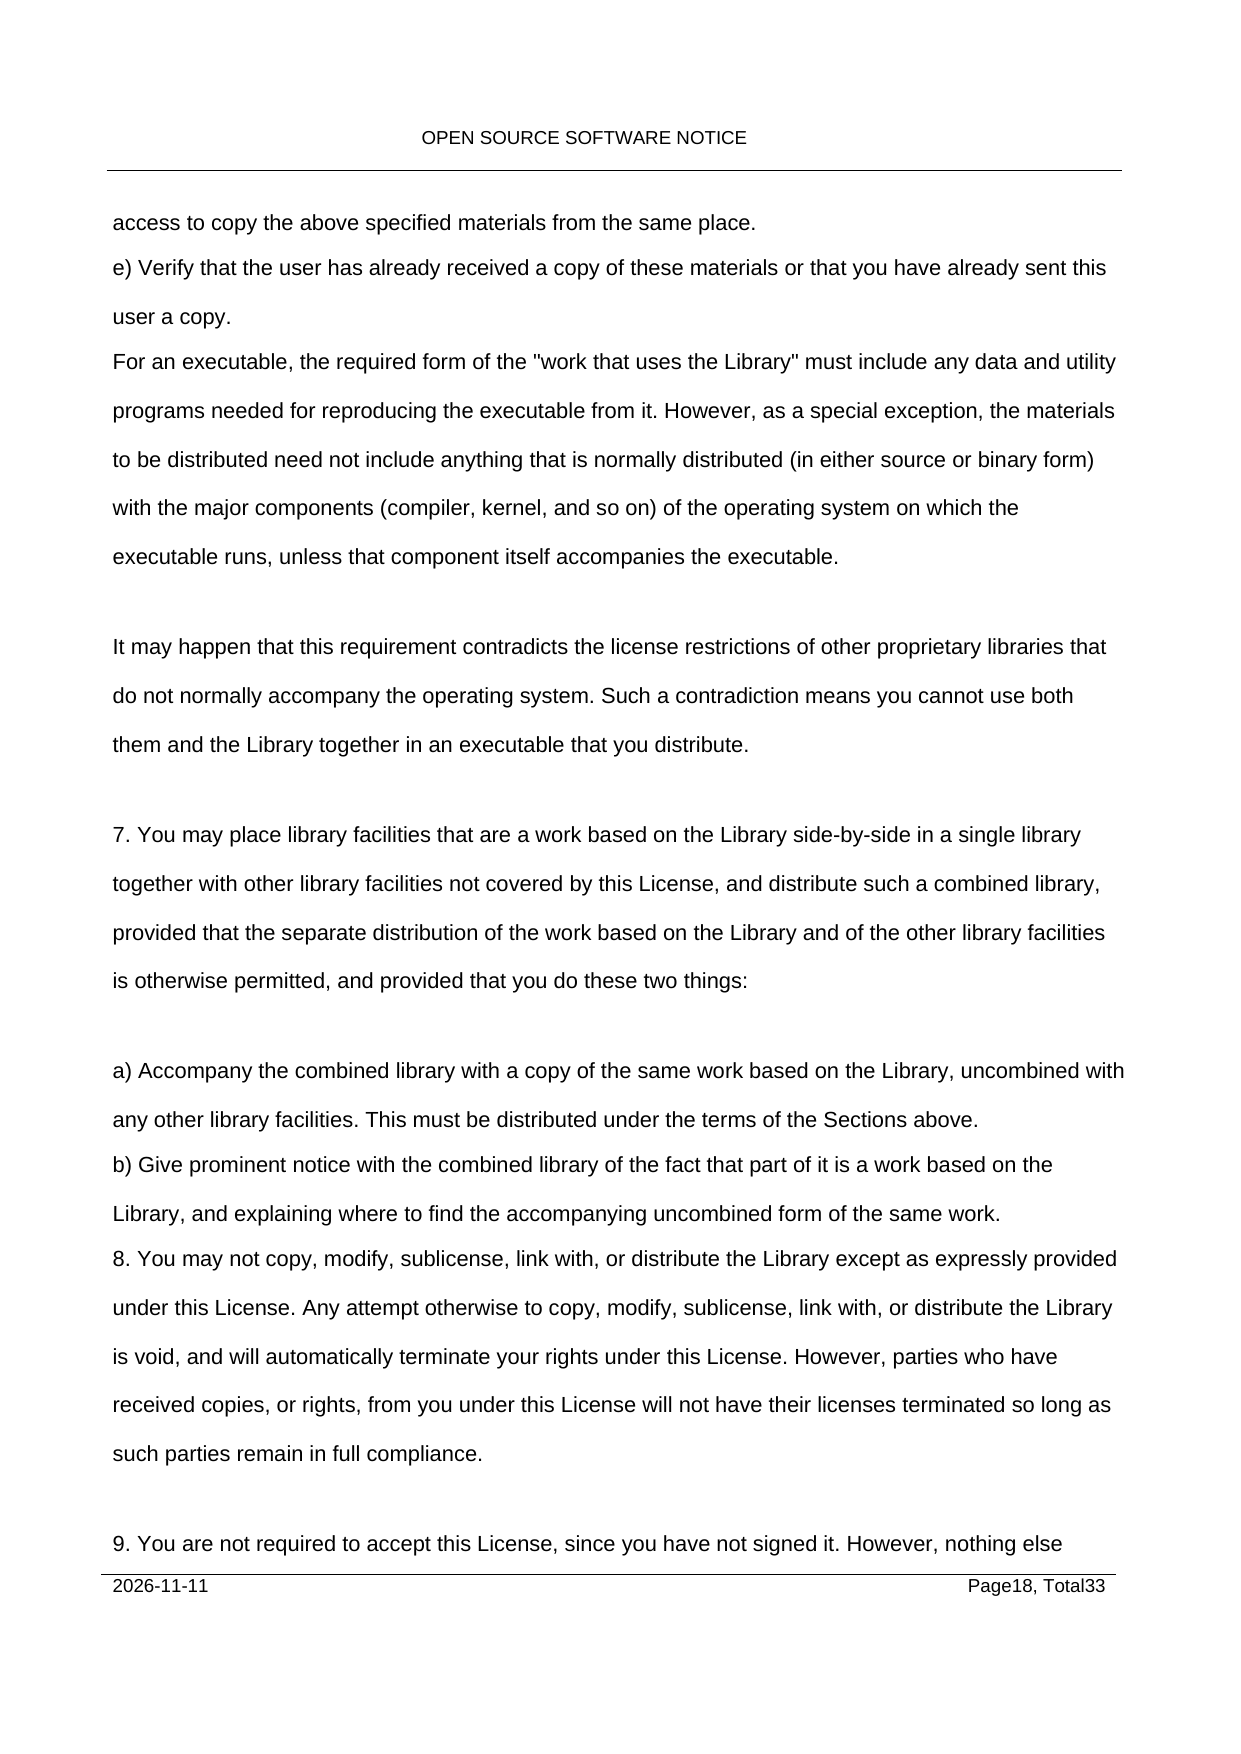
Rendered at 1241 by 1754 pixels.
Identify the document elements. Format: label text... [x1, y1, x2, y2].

text b) Give prominent notice with the combined library of the fact that part of it is a work based on the Library, and explaining where to find the accompanying uncombined form of the same work. [112, 1148, 1128, 1230]
text It may happen that this requirement contradicts the license restrictions of other proprietary libraries that do not normally accompany the operating system. Such a contradiction means you cannot use both them and the Library together in an executable that you distribute. [112, 631, 1128, 761]
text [112, 206, 1128, 239]
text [112, 1528, 1128, 1560]
text e) Verify that the user has already received a copy of these materials or that you have already sent this user a copy. [112, 251, 1128, 333]
text 8. You may not copy, modify, sublicense, link with, or distribute the Library except as expressly provided under this License. Any attempt otherwise to copy, modify, sublicense, link with, or distribute the Library is void, and will automatically terminate your rights under this License. However, parties who have received copies, or rights, from you under this License will not have their licenses terminated so long as such parties remain in full compliance. [112, 1242, 1128, 1470]
text For an executable, the required form of the "work that uses the Library" must include any data and utility programs needed for reproducing the executable from it. However, as a special exception, the materials to be distributed need not include anything that is normally distributed (in either source or binary form) with the major components (compiler, kernel, and so on) of the operating system on which the executable runs, unless that component itself accompanies the executable. [112, 345, 1128, 573]
text 7. You may place library facilities that are a work based on the Library side-by-side in a single library together with other library facilities not covered by this License, and distribute such a combined library, provided that the separate distribution of the work based on the Library and of the other library facilities is otherwise permitted, and provided that you do these two things: [112, 818, 1128, 997]
text a) Accompany the combined library with a copy of the same work based on the Library, uncombined with any other library facilities. This must be distributed under the terms of the Sections above. [112, 1055, 1128, 1136]
